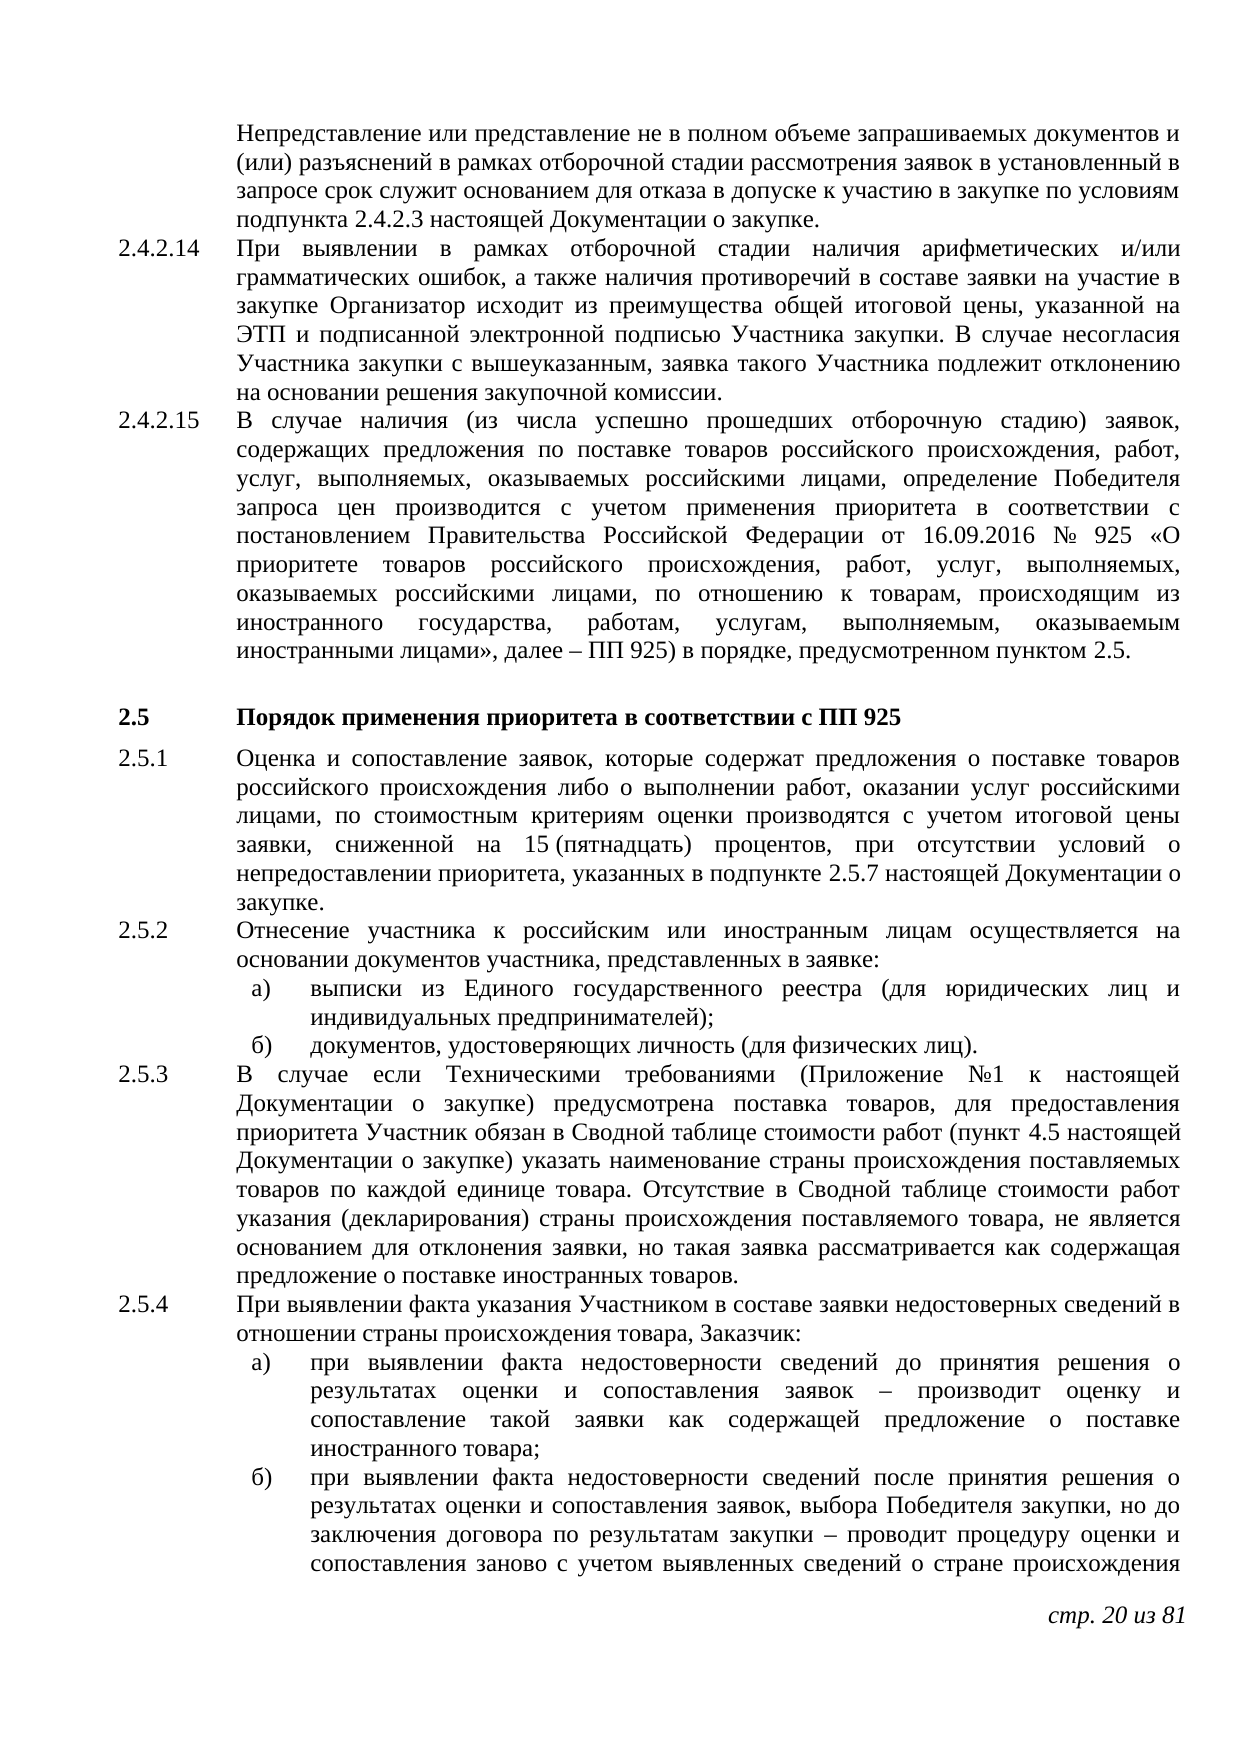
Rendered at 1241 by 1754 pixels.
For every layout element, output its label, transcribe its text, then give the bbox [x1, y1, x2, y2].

list При выявлении в рамках отборочной стадии наличия арифметических и/или грамматических ошибок, а также наличия противоречий в составе заявки на участие в закупке Организатор исходит из преимущества общей итоговой цены, указанной на ЭТП и подписанной электронной подписью Участника закупки. В случае несогласия Участника закупки с вышеуказанным, заявка такого Участника подлежит отклонению на основании решения закупочной комиссии. [118, 233, 1181, 406]
list В случае если Техническими требованиями (Приложение №1 к настоящей Документации о закупке) предусмотрена поставка товаров, для предоставления приоритета Участник обязан в Сводной таблице стоимости работ (пункт 4.5 настоящей Документации о закупке) указать наименование страны происхождения поставляемых товаров по каждой единице товара. Отсутствие в Сводной таблице стоимости работ указания (декларирования) страны происхождения поставляемого товара, не является основанием для отклонения заявки, но такая заявка рассматривается как содержащая предложение о поставке иностранных товаров. [118, 1059, 1181, 1289]
subtitle Порядок применения приоритета в соответствии с ПП 925 [118, 702, 1181, 731]
list При выявлении факта указания Участником в составе заявки недостоверных сведений в отношении страны происхождения товара, Заказчик: [118, 1289, 1181, 1347]
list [251, 1462, 1181, 1577]
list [118, 118, 1181, 233]
list Отнесение участника к российским или иностранным лицам осуществляется на основании документов участника, представленных в заявке: [118, 916, 1181, 973]
list выписки из Единого государственного реестра (для юридических лиц и индивидуальных предпринимателей); [251, 973, 1181, 1031]
list документов, удостоверяющих личность (для физических лиц). [251, 1031, 1181, 1059]
list при выявлении факта недостоверности сведений до принятия решения о результатах оценки и сопоставления заявок – производит оценку и сопоставление такой заявки как содержащей предложение о поставке иностранного товара; [251, 1347, 1181, 1462]
text В случае наличия (из числа успешно прошедших отборочную стадию) заявок, содержащих предложения по поставке товаров российского происхождения, работ, услуг, выполняемых, оказываемых российскими лицами, определение Победителя запроса цен производится с учетом применения приоритета в соответствии с постановлением Правительства Российской Федерации от 16.09.2016 № 925 «О приоритете товаров российского происхождения, работ, услуг, выполняемых, оказываемых российскими лицами, по отношению к товарам, происходящим из иностранного государства, работам, услугам, выполняемым, оказываемым иностранными лицами», далее – ПП 925) в порядке, предусмотренном пунктом 2.5. [118, 406, 1181, 664]
list Оценка и сопоставление заявок, которые содержат предложения о поставке товаров российского происхождения либо о выполнении работ, оказании услуг российскими лицами, по стоимостным критериям оценки производятся с учетом итоговой цены заявки, сниженной на 15 (пятнадцать) процентов, при отсутствии условий о непредоставлении приоритета, указанных в подпункте 2.5.7 настоящей Документации о закупке. [118, 743, 1181, 916]
